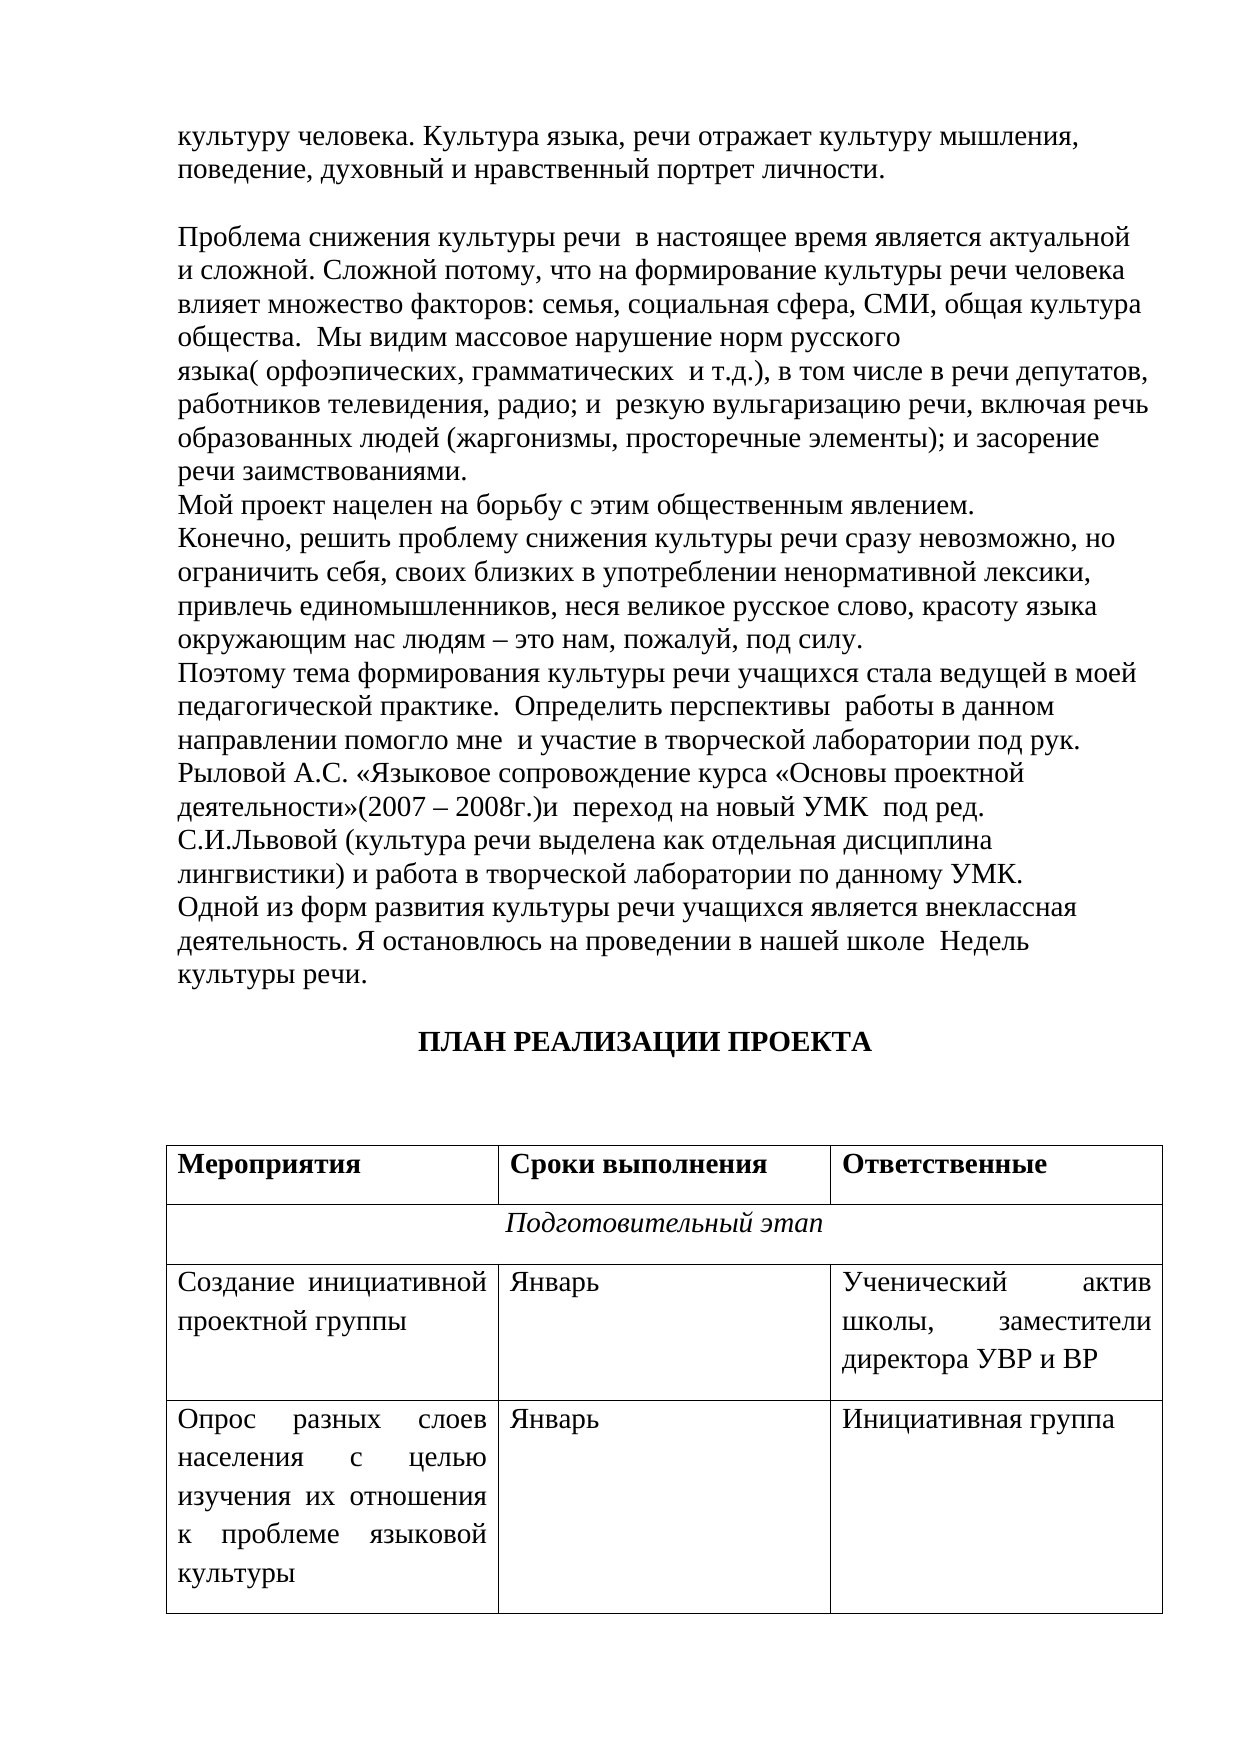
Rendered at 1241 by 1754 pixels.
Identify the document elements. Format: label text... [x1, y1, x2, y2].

text Одной из форм развития культуры речи учащихся является внеклассная деятельность. Я остановлюсь на проведении в нашей школе Недель культуры речи. [177, 889, 1152, 990]
text ПЛАН РЕАЛИЗАЦИИ ПРОЕКТА [177, 1024, 1152, 1057]
table_header Ответственные [831, 1146, 1162, 1204]
table_header Мероприятия [167, 1146, 498, 1204]
text Поэтому тема формирования культуры речи учащихся стала ведущей в моей педагогической практике. Определить перспективы работы в данном направлении помогло мне и участие в творческой лаборатории под рук. Рыловой А.С. «Языковое сопровождение курса «Основы проектной деятельности»(2007 – 2008г.)и переход на новый УМК под ред. С.И.Львовой (культура речи выделена как отдельная дисциплина лингвистики) и работа в творческой лаборатории по данному УМК. [177, 655, 1152, 889]
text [177, 118, 1152, 185]
text Конечно, решить проблему снижения культуры речи сразу невозможно, но ограничить себя, своих близких в употреблении ненормативной лексики, привлечь единомышленников, неся великое русское слово, красоту языка окружающим нас людям – это нам, пожалуй, под силу. [177, 521, 1152, 655]
text Мой проект нацелен на борьбу с этим общественным явлением. [177, 487, 1152, 521]
table_header Сроки выполнения [499, 1146, 830, 1204]
table_cell Январь [499, 1265, 830, 1400]
table_cell Опрос разных слоев населения с целью изучения их отношения к проблеме языковой культуры [167, 1401, 498, 1613]
table_cell Ученический актив школы, заместители директора УВР и ВР [831, 1265, 1162, 1400]
table_cell Январь [499, 1401, 830, 1613]
text Проблема снижения культуры речи в настоящее время является актуальной и сложной. Сложной потому, что на формирование культуры речи человека влияет множество факторов: семья, социальная сфера, СМИ, общая культура общества. Мы видим массовое нарушение норм русского языка( орфоэпических, грамматических и т.д.), в том числе в речи депутатов, работников телевидения, радио; и резкую вульгаризацию речи, включая речь образованных людей (жаргонизмы, просторечные элементы); и засорение речи заимствованиями. [177, 219, 1152, 487]
table_cell Создание инициативной проектной группы [167, 1265, 498, 1400]
table_cell Подготовительный этап [167, 1205, 1162, 1263]
table_cell Инициативная группа [831, 1401, 1162, 1613]
